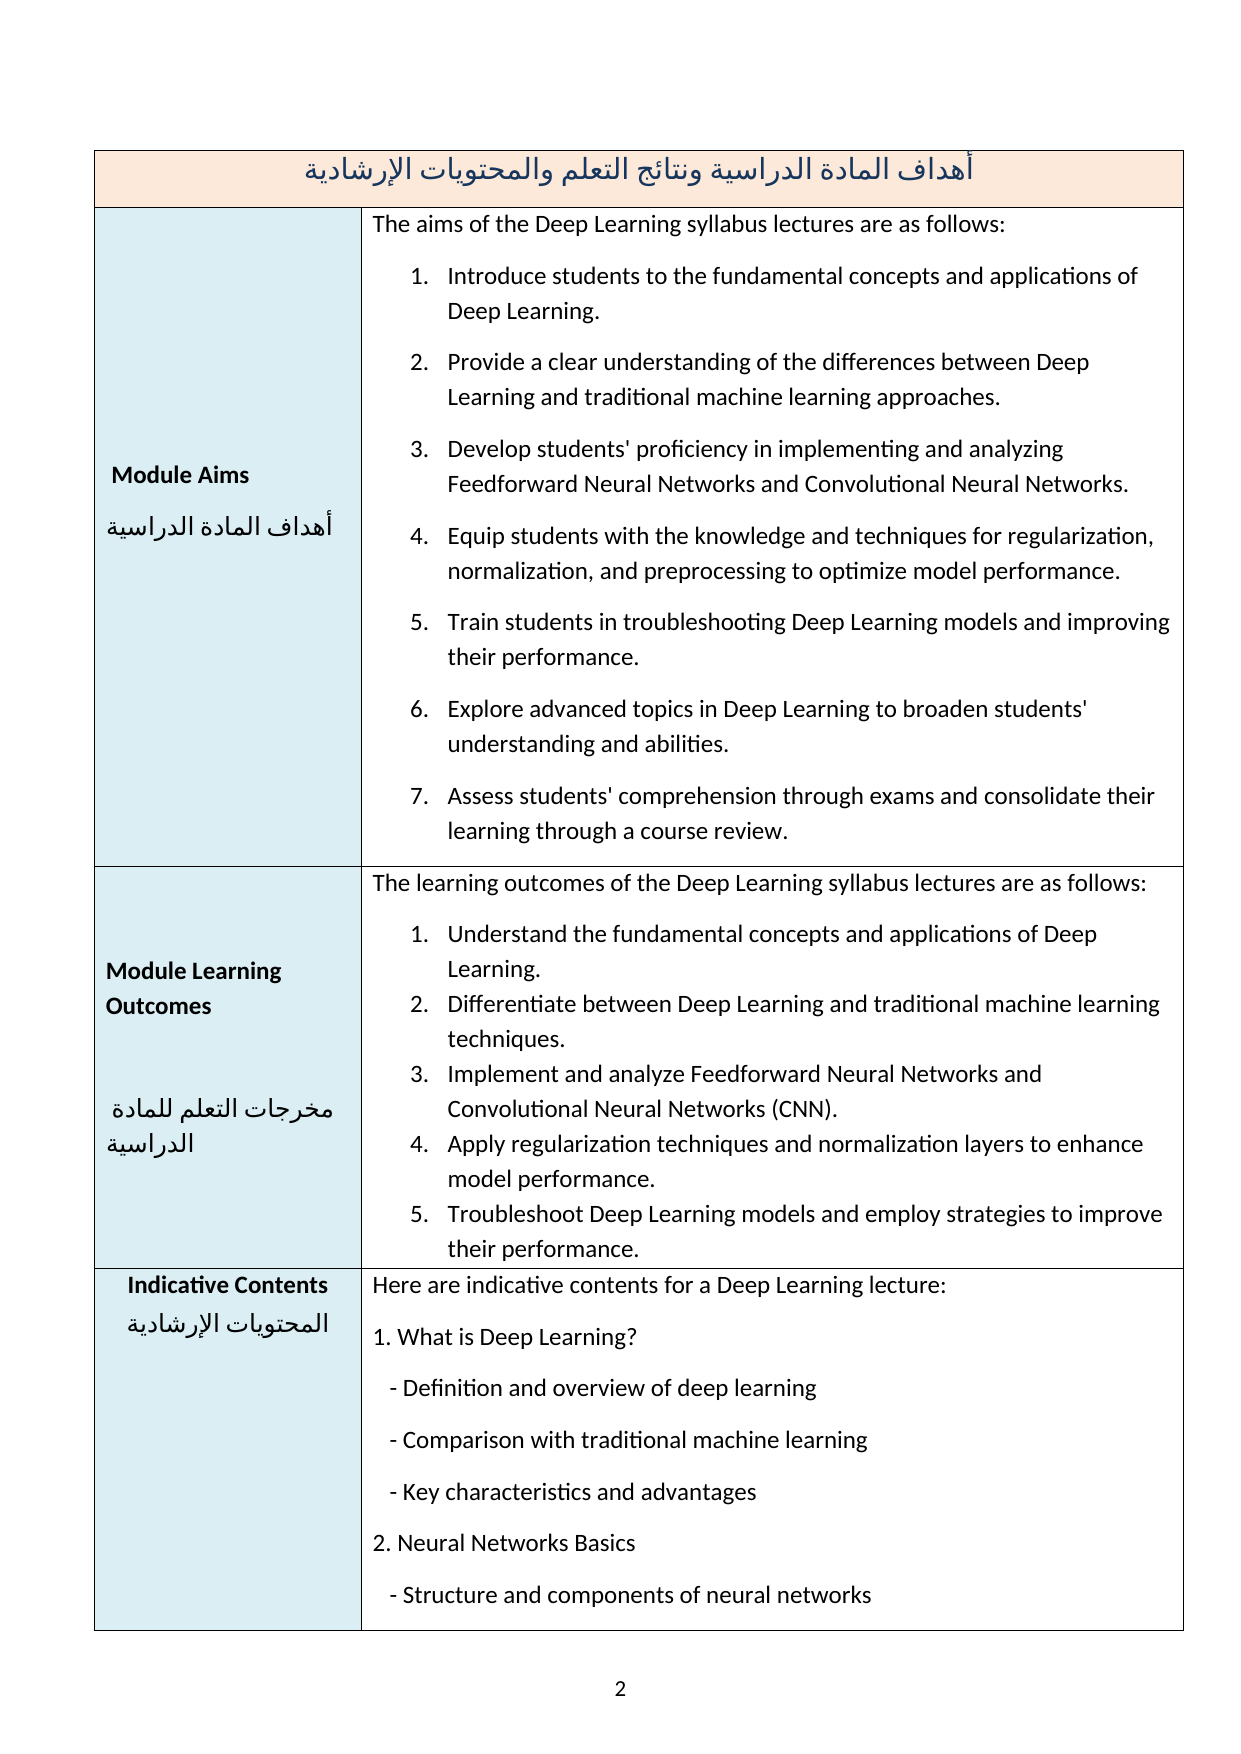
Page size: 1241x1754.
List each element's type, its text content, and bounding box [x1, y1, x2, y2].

table_cell Module Aims أهداف المادة الدراسية [95, 208, 361, 866]
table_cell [95, 1269, 361, 1630]
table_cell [362, 1269, 1183, 1630]
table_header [95, 151, 1183, 207]
table_cell The learning outcomes of the Deep Learning syllabus lectures are as follows: Understand the fundamental concepts and applications of Deep Learning. Differentiate between Deep Learning and traditional machine learning techniques. Implement and analyze Feedforward Neural Networks and Convolutional Neural Networks (CNN). Apply regularization techniques and normalization layers to enhance model performance. Troubleshoot Deep Learning models and employ strategies to improve their performance. [362, 867, 1183, 1268]
table_cell The aims of the Deep Learning syllabus lectures are as follows: Introduce students to the fundamental concepts and applications of Deep Learning. Provide a clear understanding of the differences between Deep Learning and traditional machine learning approaches. Develop students' proficiency in implementing and analyzing Feedforward Neural Networks and Convolutional Neural Networks. Equip students with the knowledge and techniques for regularization, normalization, and preprocessing to optimize model performance. Train students in troubleshooting Deep Learning models and improving their performance. Explore advanced topics in Deep Learning to broaden students' understanding and abilities. Assess students' comprehension through exams and consolidate their learning through a course review. [362, 208, 1183, 866]
table_cell Module Learning Outcomes مخرجات التعلم للمادة الدراسية [95, 867, 361, 1268]
